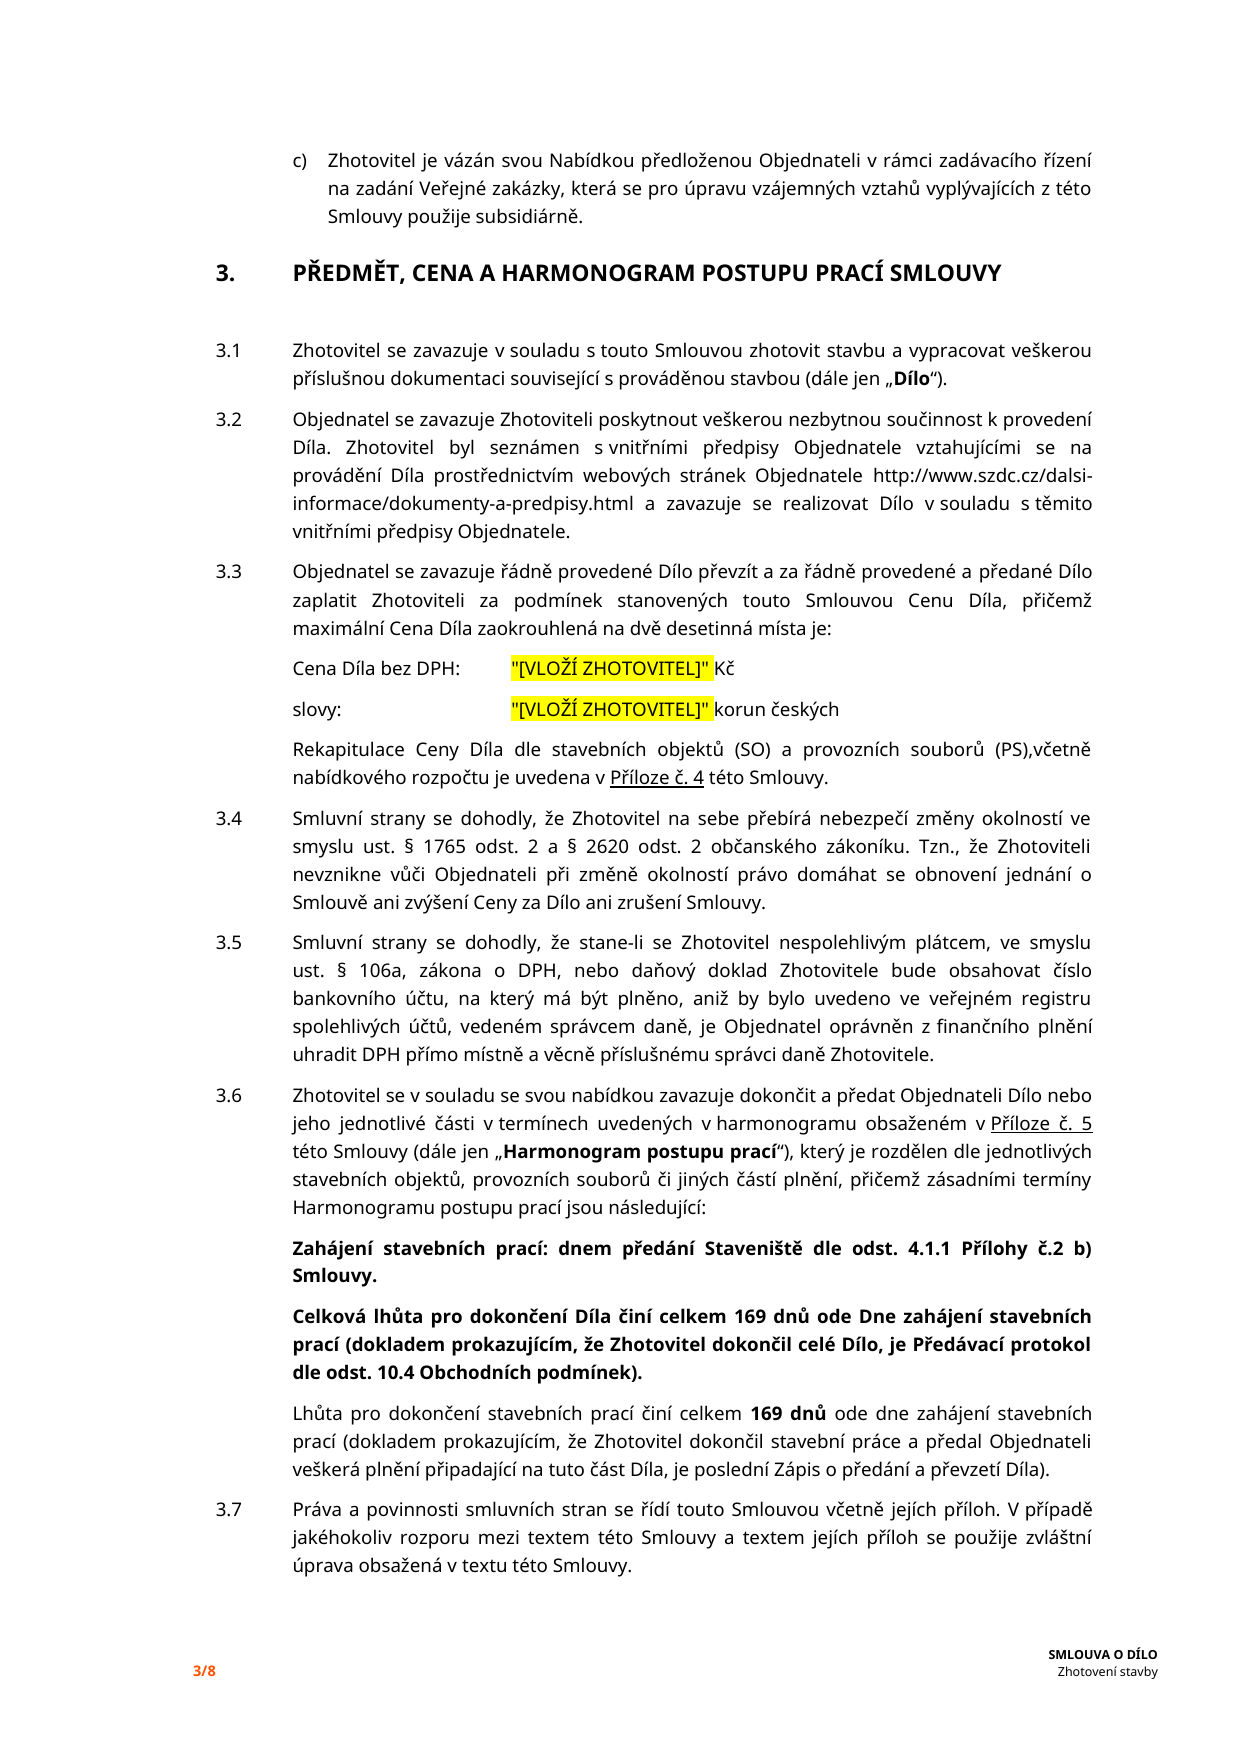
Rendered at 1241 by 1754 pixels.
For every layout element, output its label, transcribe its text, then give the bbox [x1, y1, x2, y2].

text Objednatel se zavazuje řádně provedené Dílo převzít a za řádně provedené a předané Dílo zaplatit Zhotoviteli za podmínek stanovených touto Smlouvou Cenu Díla, přičemž maximální Cena Díla zaokrouhlená na dvě desetinná místa je: [216, 559, 1093, 640]
text Lhůta pro dokončení stavebních prací činí celkem 169 dnů ode dne zahájení stavebních prací (dokladem prokazujícím, že Zhotovitel dokončil stavební práce a předal Objednateli veškerá plnění připadající na tuto část Díla, je poslední Zápis o předání a převzetí Díla). [292, 1400, 1093, 1481]
text Smluvní strany se dohodly, že stane-li se Zhotovitel nespolehlivým plátcem, ve smyslu ust. § 106a, zákona o DPH, nebo daňový doklad Zhotovitele bude obsahovat číslo bankovního účtu, na který má být plněno, aniž by bylo uvedeno ve veřejném registru spolehlivých účtů, vedeném správcem daně, je Objednatel oprávněn z finančního plnění uhradit DPH přímo místně a věcně příslušnému správci daně Zhotovitele. [216, 929, 1093, 1067]
text Zahájení stavebních prací: dnem předání Staveniště dle odst. 4.1.1 Přílohy č.2 b) Smlouvy. [292, 1235, 1093, 1288]
text Zhotovitel je vázán svou Nabídkou předloženou Objednateli v rámci zadávacího řízení na zadání Veřejné zakázky, která se pro úpravu vzájemných vztahů vyplývajících z této Smlouvy použije subsidiárně. [292, 147, 1093, 229]
text slovy: korun českých [714, 696, 1093, 721]
text PŘEDMĚT, CENA A HARMONOGRAM POSTUPU PRACÍ SMLOUVY [216, 257, 1093, 288]
text Práva a povinnosti smluvních stran se řídí touto Smlouvou včetně jejích příloh. V případě jakéhokoliv rozporu mezi textem této Smlouvy a textem jejích příloh se použije zvláštní úprava obsažená v textu této Smlouvy. [216, 1496, 1093, 1578]
text Cena Díla bez DPH: Kč [714, 655, 1093, 681]
text Objednatel se zavazuje Zhotoviteli poskytnout veškerou nezbytnou součinnost k provedení Díla. Zhotovitel byl seznámen s vnitřními předpisy Objednatele vztahujícími se na provádění Díla prostřednictvím webových stránek Objednatele http://www.szdc.cz/dalsi-informace/dokumenty-a-predpisy.html a zavazuje se realizovat Dílo v souladu s těmito vnitřními předpisy Objednatele. [216, 406, 1093, 544]
text Celková lhůta pro dokončení Díla činí celkem 169 dnů ode Dne zahájení stavebních prací (dokladem prokazujícím, že Zhotovitel dokončil celé Dílo, je Předávací protokol dle odst. 10.4 Obchodních podmínek). [292, 1303, 1093, 1385]
text Smluvní strany se dohodly, že Zhotovitel na sebe přebírá nebezpečí změny okolností ve smyslu ust. § 1765 odst. 2 a § 2620 odst. 2 občanského zákoníku. Tzn., že Zhotoviteli nevznikne vůči Objednateli při změně okolností právo domáhat se obnovení jednání o Smlouvě ani zvýšení Ceny za Dílo ani zrušení Smlouvy. [216, 805, 1093, 914]
text Cena Díla bez DPH: Kč [292, 655, 511, 681]
text Zhotovitel se v souladu se svou nabídkou zavazuje dokončit a předat Objednateli Dílo nebo jeho jednotlivé části v termínech uvedených v harmonogramu obsaženém v Příloze č. 5 této Smlouvy (dále jen „Harmonogram postupu prací“), který je rozdělen dle jednotlivých stavebních objektů, provozních souborů či jiných částí plnění, přičemž zásadními termíny Harmonogramu postupu prací jsou následující: [216, 1082, 1093, 1220]
text Zhotovitel se zavazuje v souladu s touto Smlouvou zhotovit stavbu a vypracovat veškerou příslušnou dokumentaci související s prováděnou stavbou (dále jen „Dílo“). [216, 338, 1093, 391]
text slovy: korun českých [292, 696, 511, 721]
text Rekapitulace Ceny Díla dle stavebních objektů (SO) a provozních souborů (PS),včetně nabídkového rozpočtu je uvedena v Příloze č. 4 této Smlouvy. [292, 736, 1093, 790]
